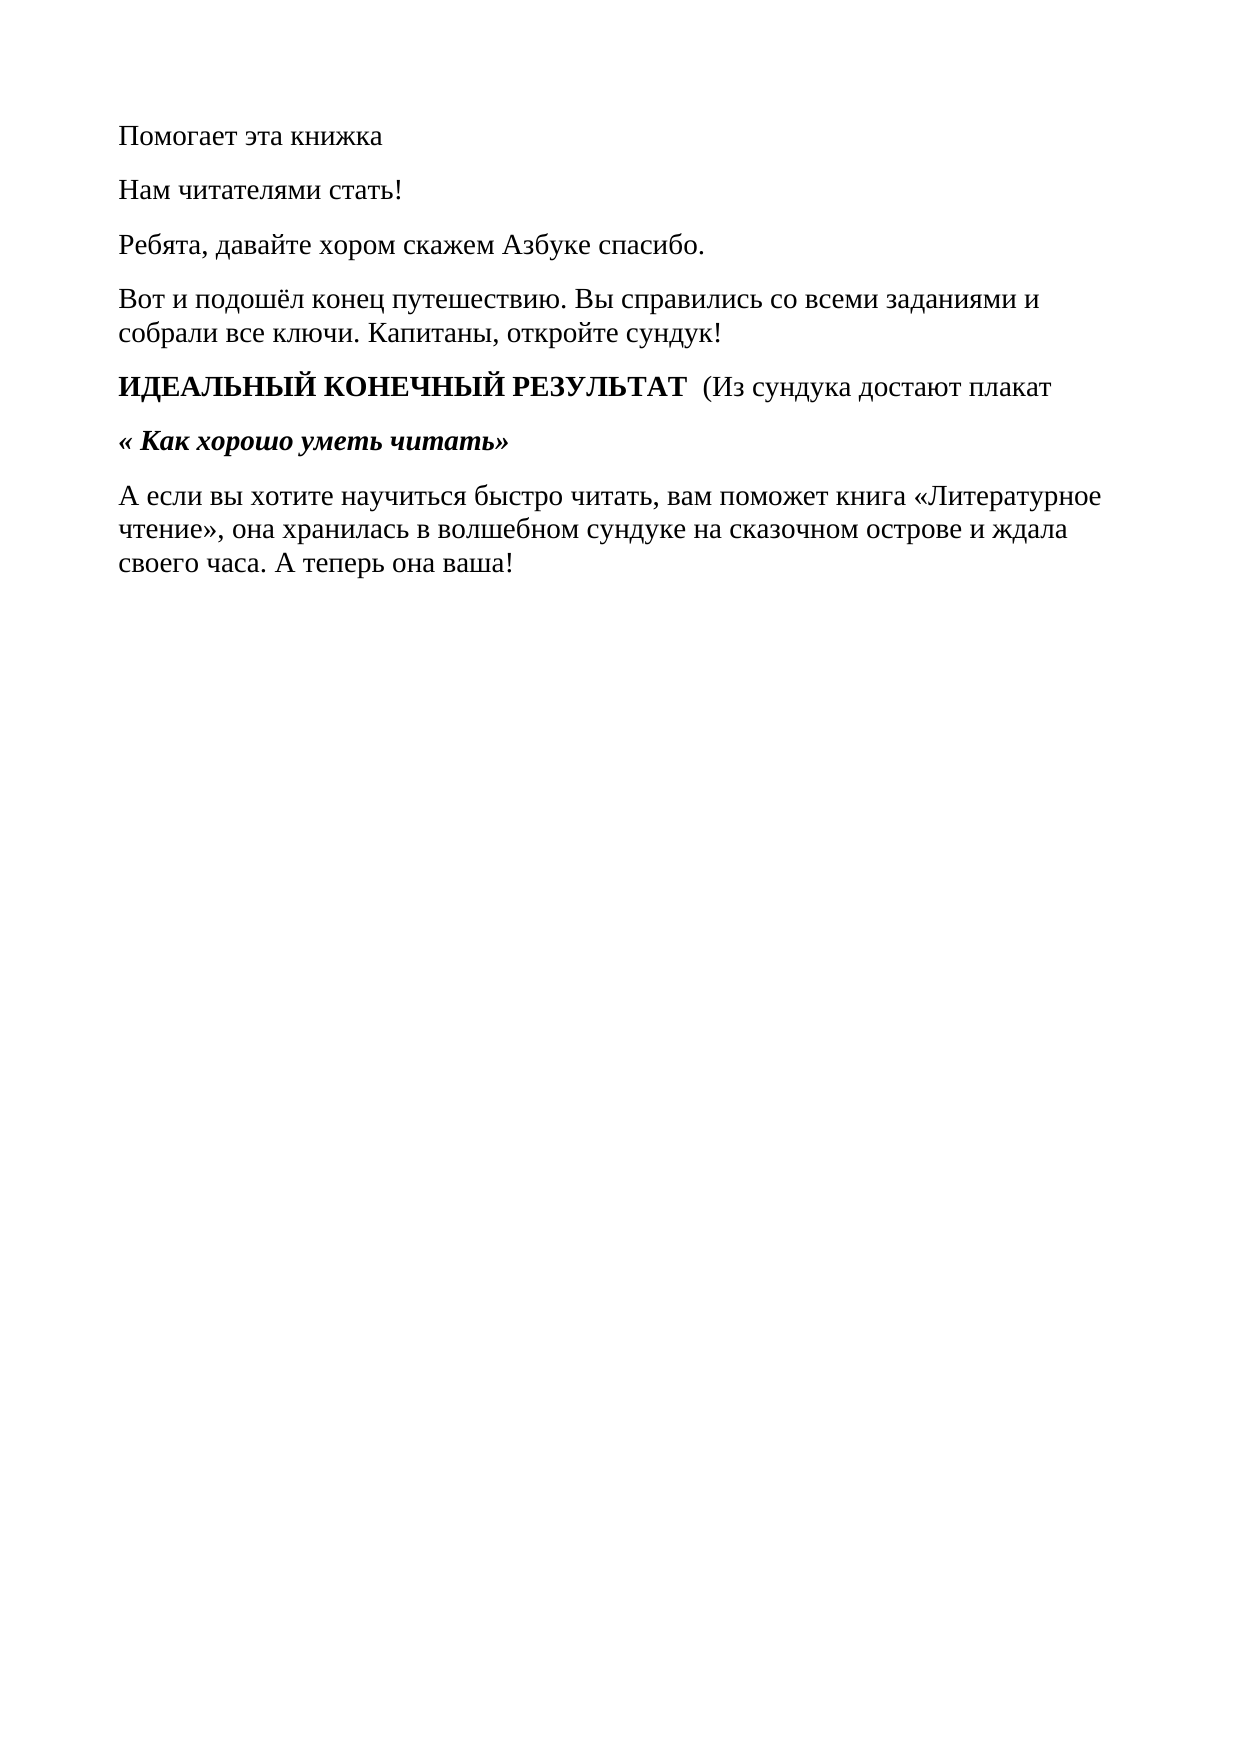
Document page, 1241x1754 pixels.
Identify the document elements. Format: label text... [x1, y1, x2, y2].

text Ребята, давайте хором скажем Азбуке спасибо. [118, 227, 1122, 260]
text Вот и подошёл конец путешествию. Вы справились со всеми заданиями и собрали все ключи. Капитаны, откройте сундук! [118, 281, 1122, 348]
text ИДЕАЛЬНЫЙ КОНЕЧНЫЙ РЕЗУЛЬТАТ (Из сундука достают плакат [118, 369, 1122, 403]
text « Как хорошо уметь читать» [118, 423, 1122, 457]
text Нам читателями стать! [118, 172, 1122, 206]
text А если вы хотите научиться быстро читать, вам поможет книга «Литературное чтение», она хранилась в волшебном сундуке на сказочном острове и ждала своего часа. А теперь она ваша! [118, 478, 1122, 578]
text Помогает эта книжка [118, 118, 1122, 152]
